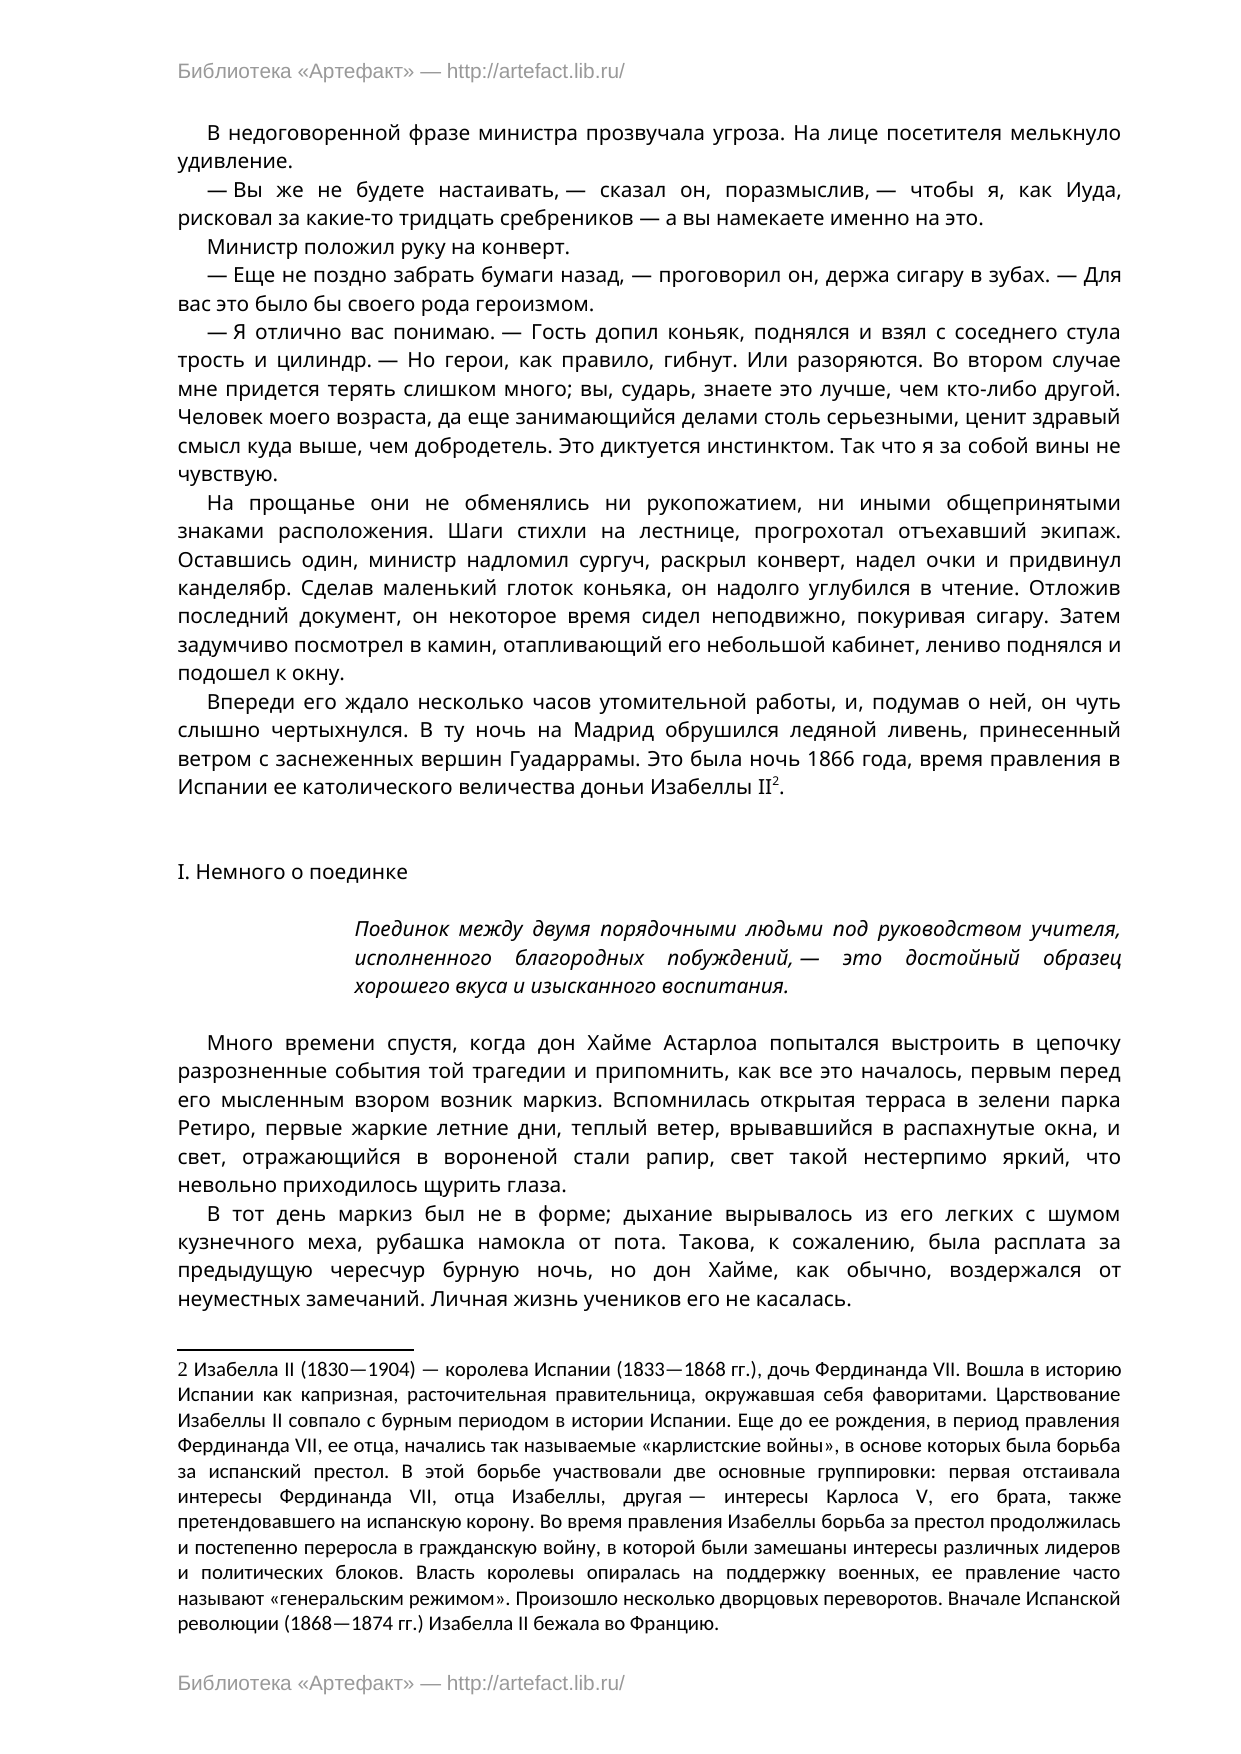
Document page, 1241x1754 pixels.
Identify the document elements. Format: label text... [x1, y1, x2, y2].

text Поединок между двумя порядочными людьми под руководством учителя, исполненного благородных побуждений, — это достойный образец хорошего вкуса и изысканного воспитания. [354, 914, 1122, 1000]
text На прощанье они не обменялись ни рукопожатием, ни иными общепринятыми знаками расположения. Шаги стихли на лестнице, прогрохотал отъехавший экипаж. Оставшись один, министр надломил сургуч, раскрыл конверт, надел очки и придвинул канделябр. Сделав маленький глоток коньяка, он надолго углубился в чтение. Отложив последний документ, он некоторое время сидел неподвижно, покуривая сигару. Затем задумчиво посмотрел в камин, отапливающий его небольшой кабинет, лениво поднялся и подошел к окну. [177, 488, 1122, 687]
text Много времени спустя, когда дон Хайме Астарлоа попытался выстроить в цепочку разрозненные события той трагедии и припомнить, как все это началось, первым перед его мысленным взором возник маркиз. Вспомнилась открытая терраса в зелени парка Ретиро, первые жаркие летние дни, теплый ветер, врывавшийся в распахнутые окна, и свет, отражающийся в вороненой стали рапир, свет такой нестерпимо яркий, что невольно приходилось щурить глаза. [177, 1028, 1122, 1199]
text Министр положил руку на конверт. [177, 232, 1122, 260]
text В тот день маркиз был не в форме; дыхание вырывалось из его легких с шумом кузнечного меха, рубашка намокла от пота. Такова, к сожалению, была расплата за предыдущую чересчур бурную ночь, но дон Хайме, как обычно, воздержался от неуместных замечаний. Личная жизнь учеников его не касалась. [177, 1199, 1122, 1312]
subtitle I. Немного о поединке [177, 857, 1122, 886]
text — Вы же не будете настаивать, — сказал он, поразмыслив, — чтобы я, как Иуда, рисковал за какие-то тридцать сребреников — а вы намекаете именно на это. [177, 175, 1122, 232]
text — Я отлично вас понимаю. — Гость допил коньяк, поднялся и взял с соседнего стула трость и цилиндр. — Но герои, как правило, гибнут. Или разоряются. Во втором случае мне придется терять слишком много; вы, сударь, знаете это лучше, чем кто-либо другой. Человек моего возраста, да еще занимающийся делами столь серьезными, ценит здравый смысл куда выше, чем добродетель. Это диктуется инстинктом. Так что я за собой вины не чувствую. [177, 317, 1122, 488]
text В недоговоренной фразе министра прозвучала угроза. На лице посетителя мелькнуло удивление. [177, 118, 1122, 175]
text Впереди его ждало несколько часов утомительной работы, и, подумав о ней, он чуть слышно чертыхнулся. В ту ночь на Мадрид обрушился ледяной ливень, принесенный ветром с заснеженных вершин Гуадаррамы. Это была ночь 1866 года, время правления в Испании ее католического величества доньи Изабеллы II. [177, 687, 1122, 801]
text — Еще не поздно забрать бумаги назад, — проговорил он, держа сигару в зубах. — Для вас это было бы своего рода героизмом. [177, 260, 1122, 317]
